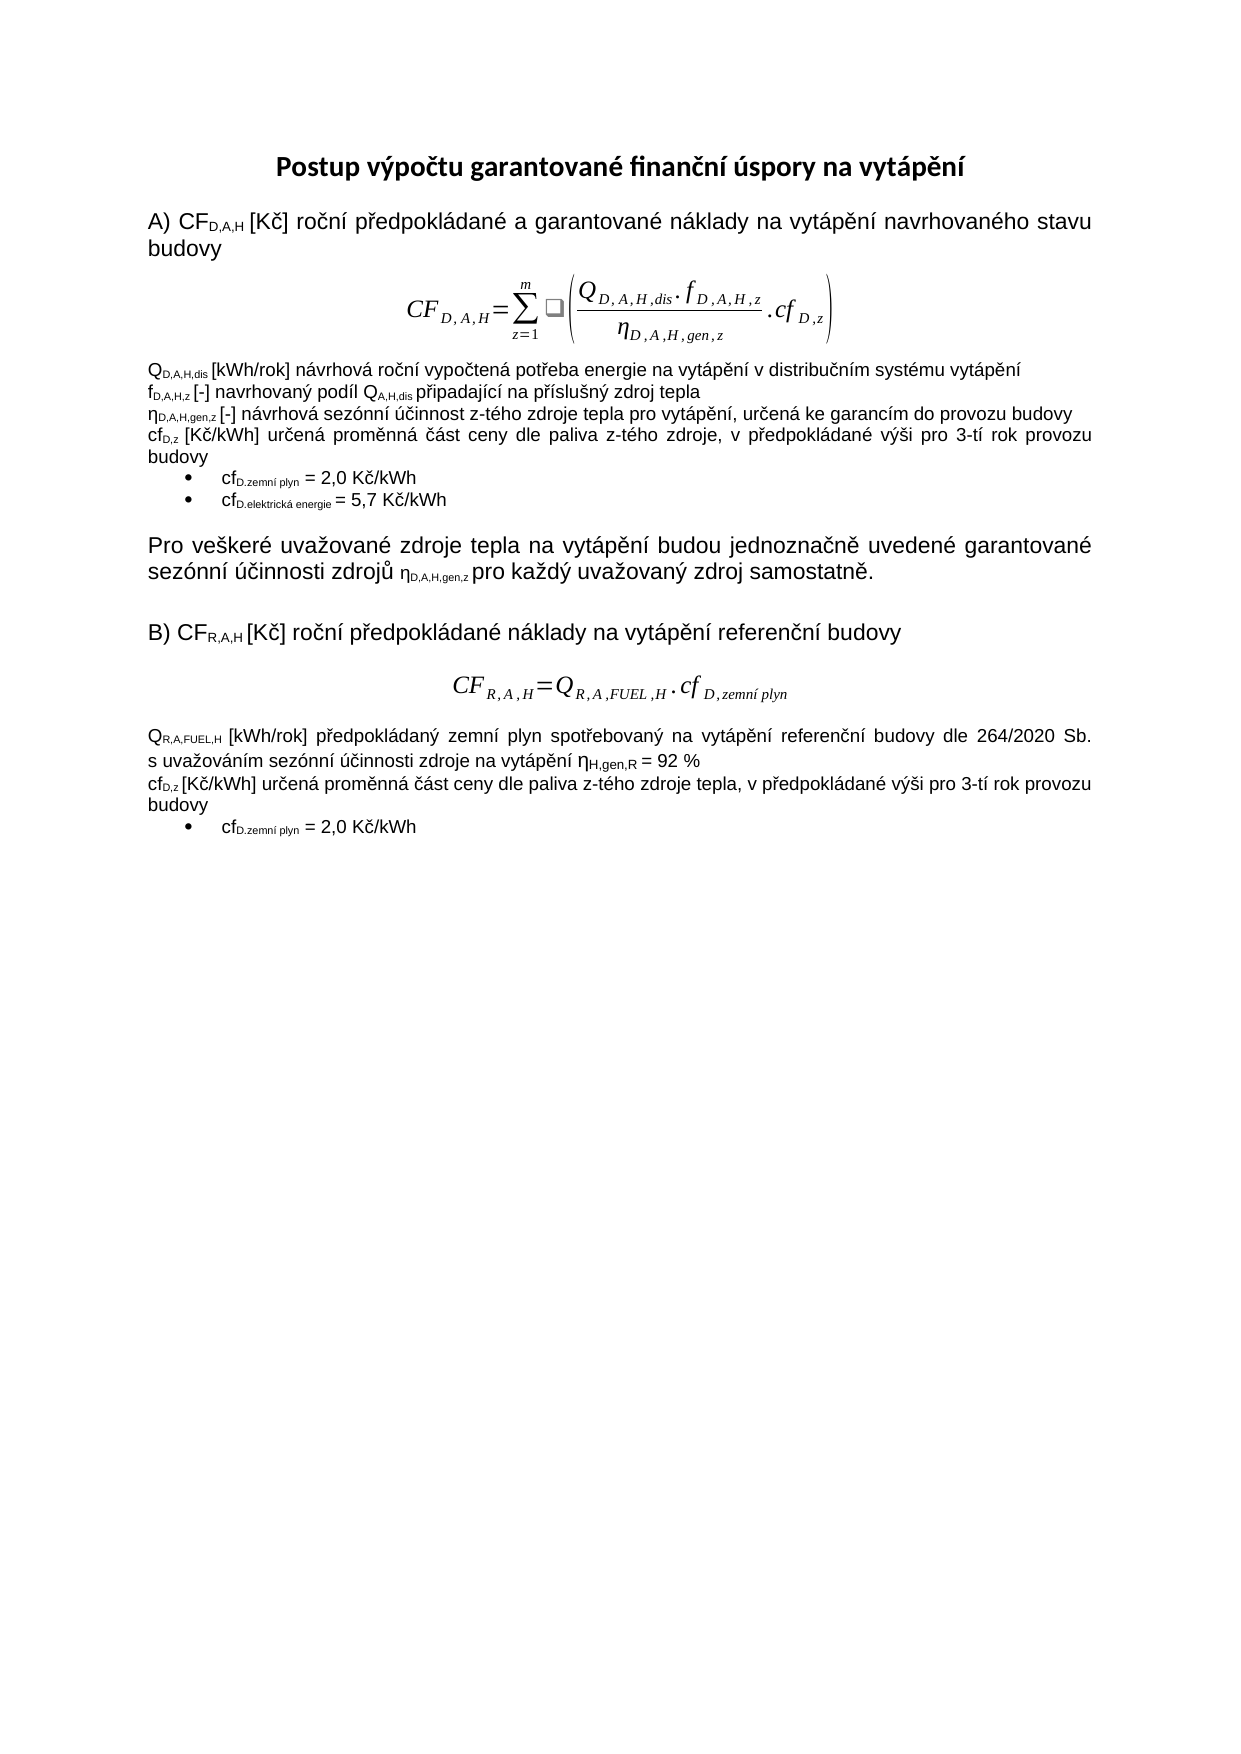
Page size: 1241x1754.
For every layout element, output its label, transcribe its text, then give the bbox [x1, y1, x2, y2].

text B) CFR,A,H [Kč] roční předpokládané náklady na vytápění referenční budovy [148, 619, 1093, 645]
text cfD,z [Kč/kWh] určená proměnná část ceny dle paliva z-tého zdroje, v předpokládané výši pro 3-tí rok provozu budovy [148, 424, 1093, 467]
text cfD,z [Kč/kWh] určená proměnná část ceny dle paliva z-tého zdroje tepla, v předpokládané výši pro 3-tí rok provozu budovy [148, 772, 1093, 815]
list cfD.zemní plyn = 2,0 Kč/kWh [185, 815, 1093, 837]
text Pro veškeré uvažované zdroje tepla na vytápění budou jednoznačně uvedené garantované sezónní účinnosti zdrojů ηD,A,H,gen,z pro každý uvažovaný zdroj samostatně. [148, 532, 1093, 585]
text A) CFD,A,H [Kč] roční předpokládané a garantované náklady na vytápění navrhovaného stavu budovy [148, 208, 1093, 261]
text QR,A,FUEL,H [kWh/rok] předpokládaný zemní plyn spotřebovaný na vytápění referenční budovy dle 264/2020 Sb. s uvažováním sezónní účinnosti zdroje na vytápění ηH,gen,R = 92 % [148, 724, 1093, 772]
text QD,A,H,dis [kWh/rok] návrhová roční vypočtená potřeba energie na vytápění v distribučním systému vytápění [148, 359, 1093, 381]
text fD,A,H,z [-] navrhovaný podíl QA,H,dis připadající na příslušný zdroj tepla [148, 381, 1093, 402]
text ηD,A,H,gen,z [-] návrhová sezónní účinnost z-tého zdroje tepla pro vytápění, určená ke garancím do provozu budovy [148, 402, 1093, 424]
list cfD.zemní plyn = 2,0 Kč/kWh [185, 467, 1093, 489]
text Postup výpočtu garantované finanční úspory na vytápění [148, 148, 1093, 183]
list cfD.elektrická energie = 5,7 Kč/kWh [185, 489, 1093, 510]
